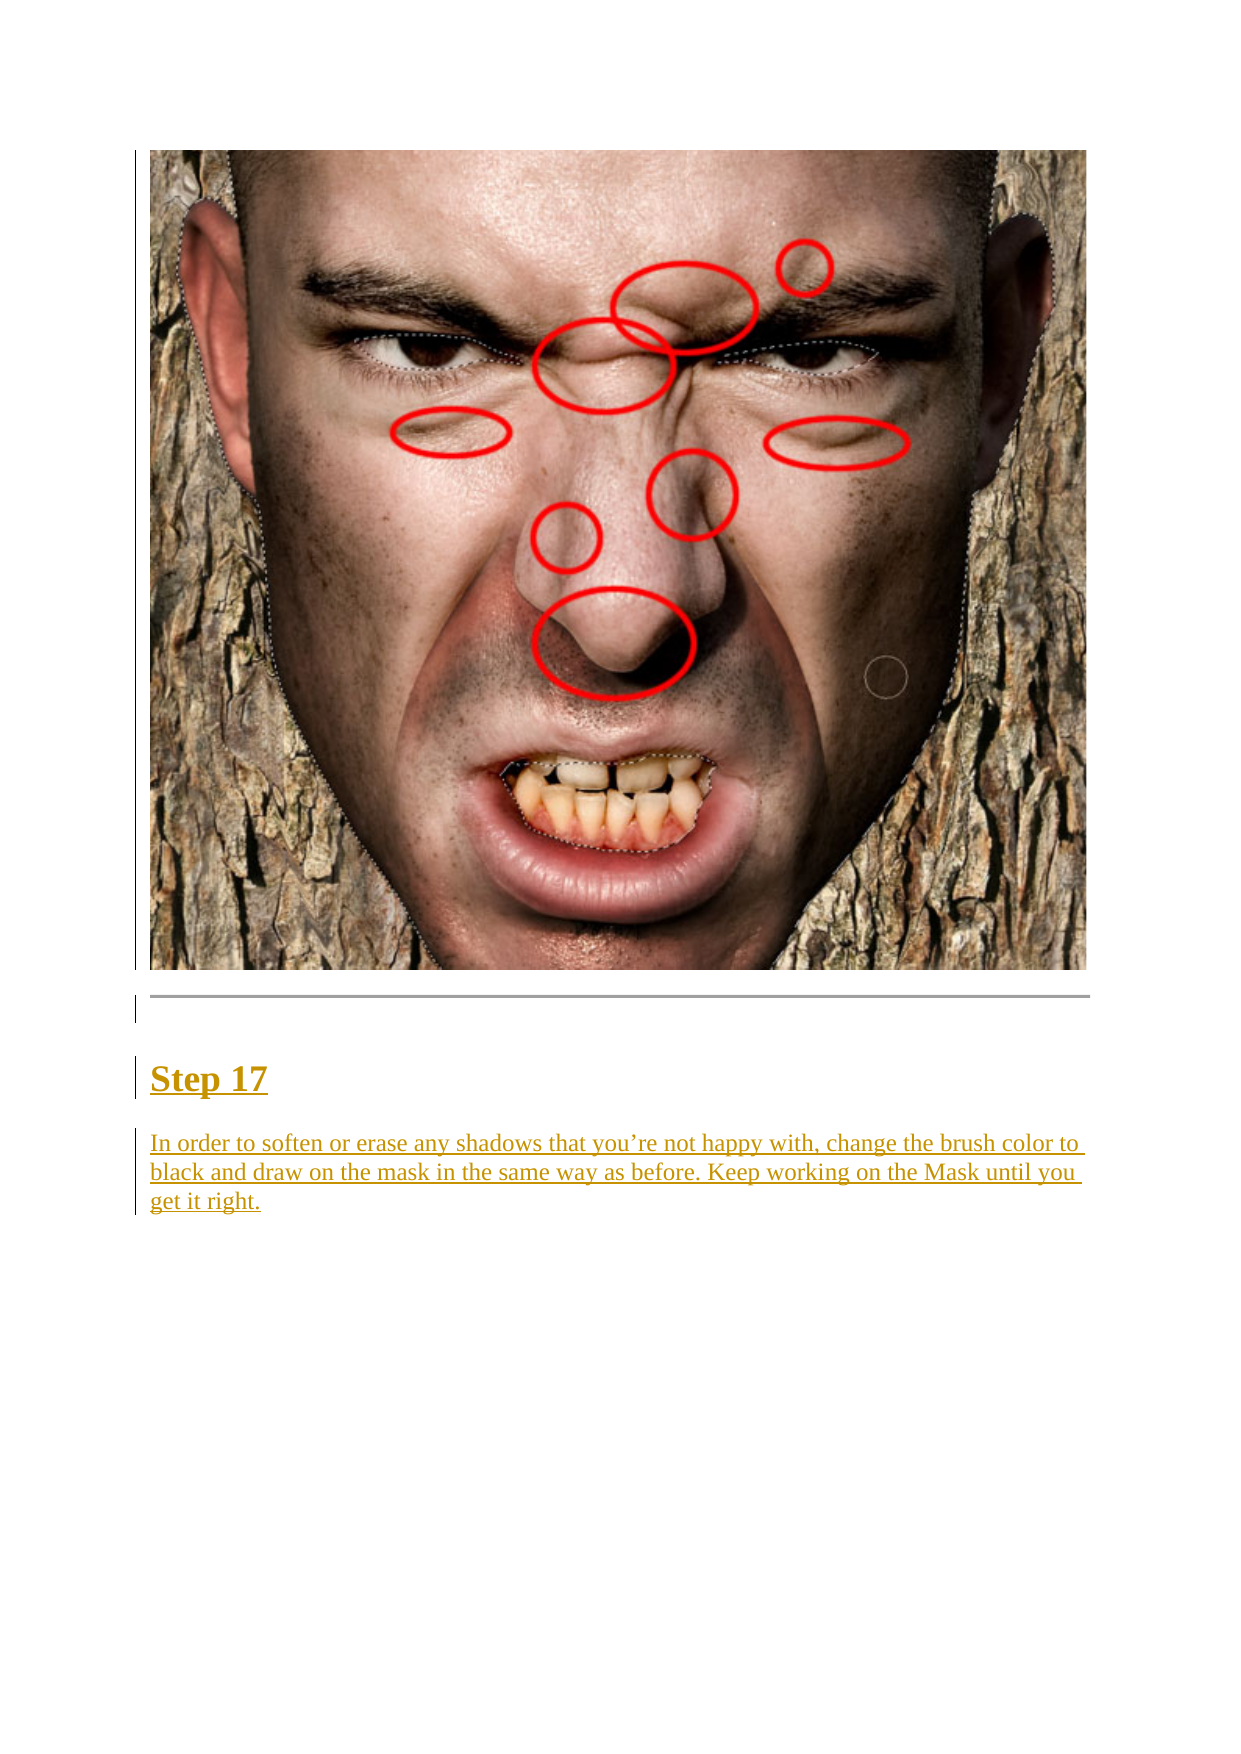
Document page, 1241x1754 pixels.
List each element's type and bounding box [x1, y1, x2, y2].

picture [150, 150, 1087, 970]
